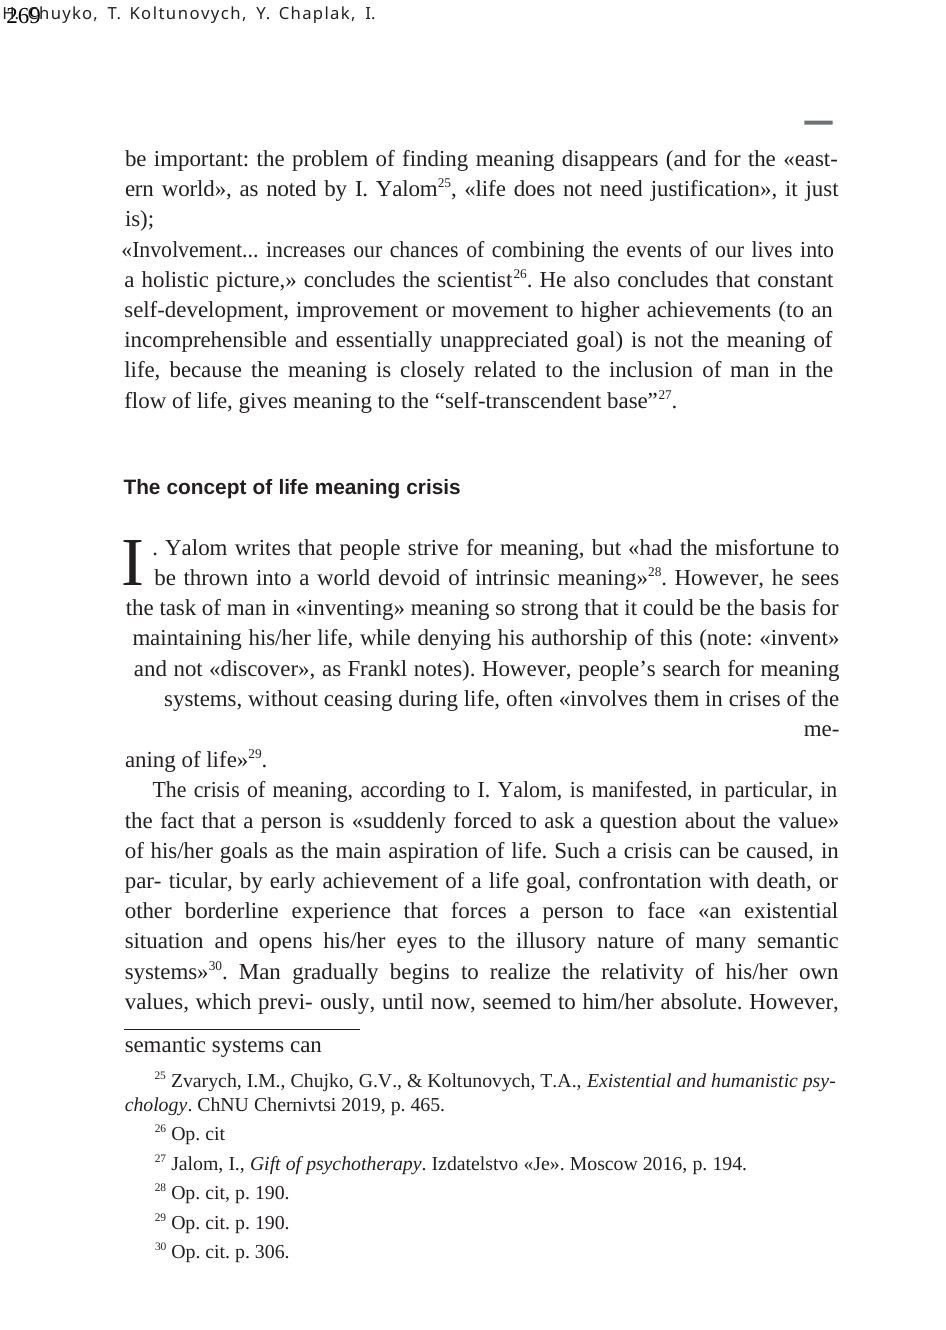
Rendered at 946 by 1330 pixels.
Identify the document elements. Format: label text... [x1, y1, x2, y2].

text be important: the problem of finding meaning disappears (and for the «east- ern world», as noted by I. Yalom25, «life does not need justification», it just is); [125, 145, 839, 232]
text 28 Op. cit, p. 190. [154, 1181, 852, 1204]
text 26 Op. cit [154, 1122, 852, 1145]
text 29 Op. cit. p. 190. [154, 1211, 852, 1233]
text The crisis of meaning, according to I. Yalom, is manifested, in particular, in the fact that a person is «suddenly forced to ask a question about the value» of his/her goals as the main aspiration of life. Such a crisis can be caused, in par- ticular, by early achievement of a life goal, confrontation with death, or other borderline experience that forces a person to face «an existential situation and opens his/her eyes to the illusory nature of many semantic systems»30. Man gradually begins to realize the relativity of his/her own values, which previ- ously, until now, seemed to him/her absolute. However, semantic systems can [124, 776, 839, 1057]
text 27 Jalom, I., Gift of psychotherapy. Izdatelstvo «Je». Moscow 2016, p. 194. [154, 1151, 852, 1174]
text 30 Op. cit. p. 306. [155, 1240, 852, 1263]
text «Involvement... increases our chances of combining the events of our lives into a holistic picture,» concludes the scientist26. He also concludes that constant self-development, improvement or movement to higher achievements (to an incomprehensible and essentially unappreciated goal) is not the meaning of life, because the meaning is closely related to the inclusion of man in the flow of life, gives meaning to the “self-transcendent base”27. [121, 236, 834, 413]
text . Yalom writes that people strive for meaning, but «had the misfortune to be thrown into a world devoid of intrinsic meaning»28. However, he sees the task of man in «inventing» meaning so strong that it could be the basis for maintaining his/her life, while denying his authorship of this (note: «invent» and not «discover», as Frankl notes). However, people’s search for meaning systems, without ceasing during life, often «involves them in crises of the me- [125, 534, 839, 741]
text The concept of life meaning crisis [123, 475, 852, 499]
text 25 Zvarych, I.M., Chujko, G.V., & Koltunovych, T.A., Existential and humanistic psy- chology. ChNU Chernivtsi 2019, p. 465. [124, 1069, 839, 1115]
text aning of life»29. [125, 746, 852, 772]
